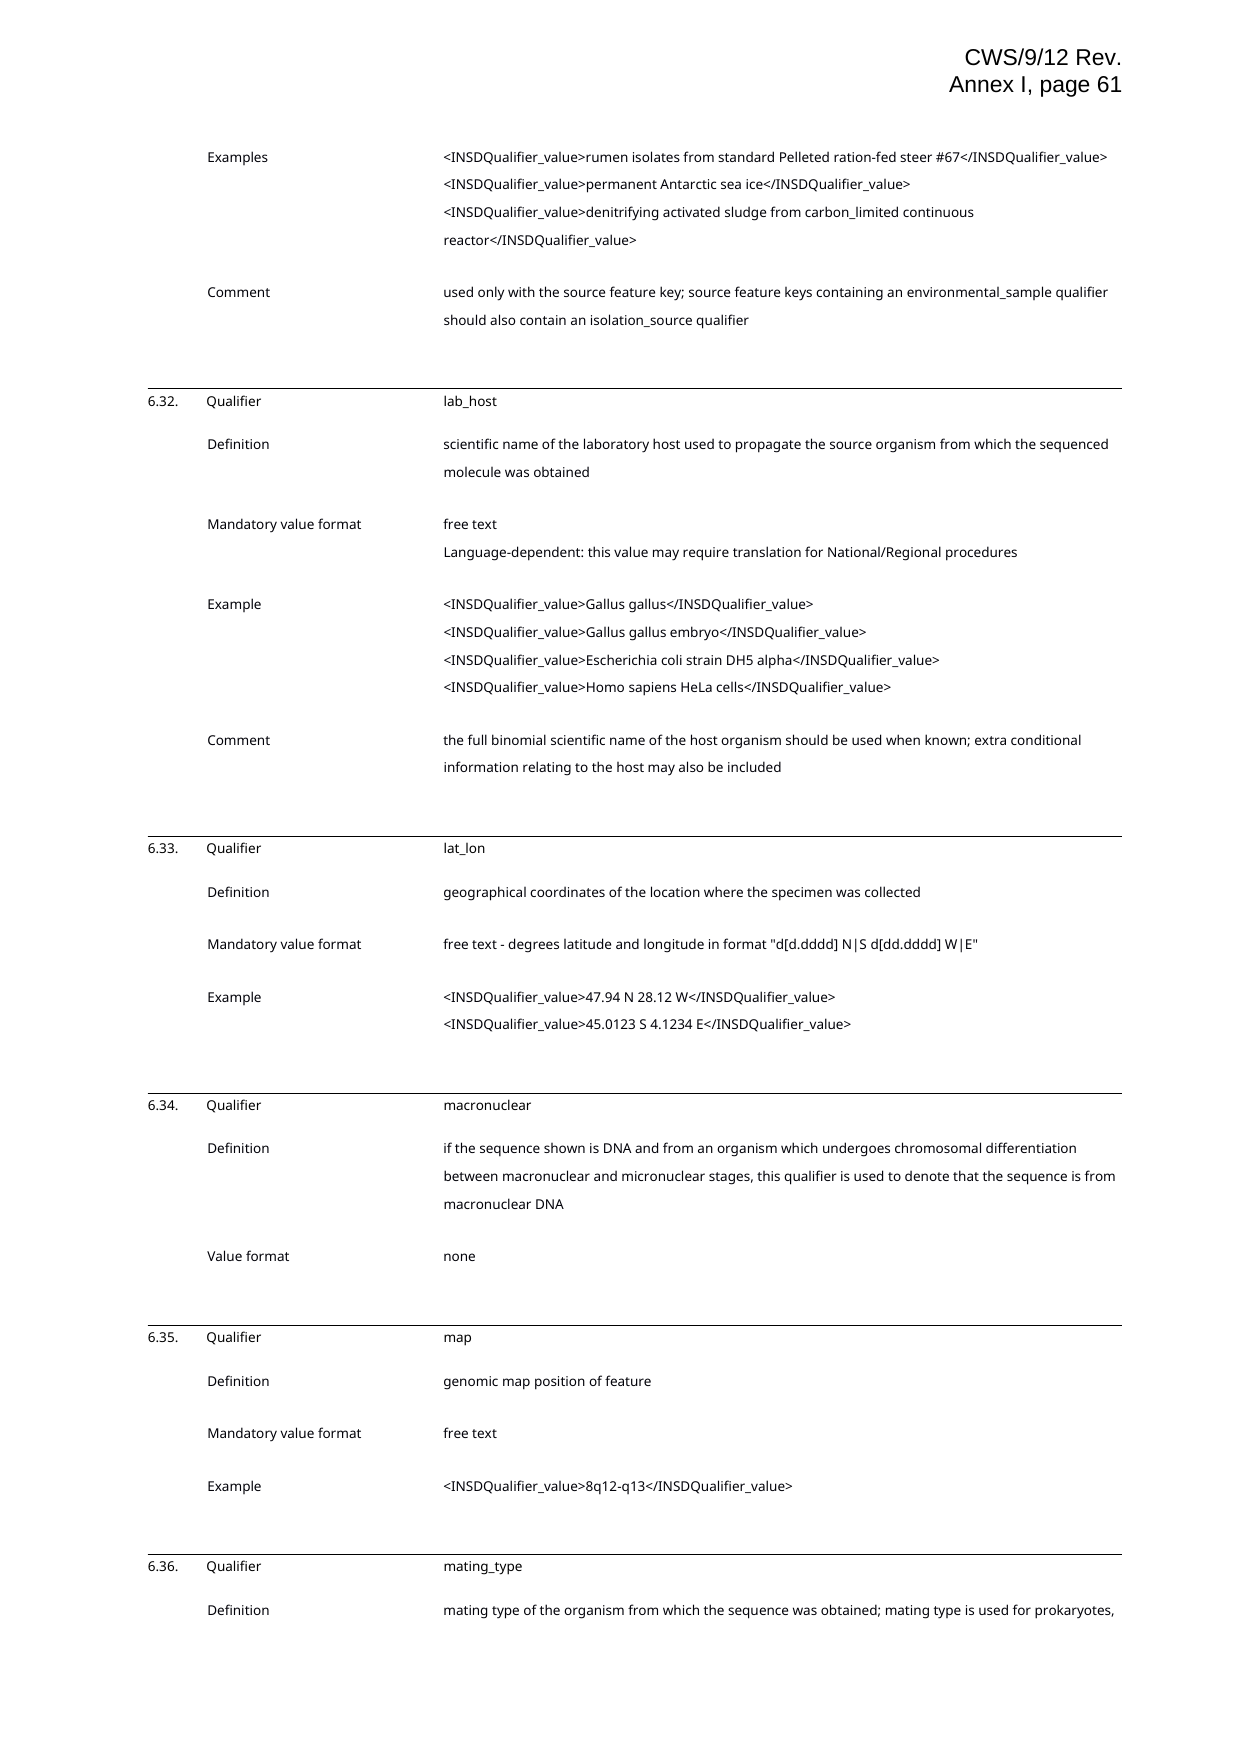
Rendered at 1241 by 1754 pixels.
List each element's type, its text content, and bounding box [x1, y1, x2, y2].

text Qualifier macronuclear [148, 1094, 1122, 1114]
text Example <INSDQualifier_value>8q12-q13</INSDQualifier_value> [207, 1477, 1122, 1495]
text Definition geographical coordinates of the location where the specimen was collected [207, 882, 1122, 901]
text Example <INSDQualifier_value>Gallus gallus</INSDQualifier_value> [207, 595, 1122, 614]
text Mandatory value format free text [207, 1424, 1122, 1442]
text <INSDQualifier_value>Homo sapiens HeLa cells</INSDQualifier_value> [443, 678, 1122, 697]
text <INSDQualifier_value>Gallus gallus embryo</INSDQualifier_value> [443, 623, 1122, 641]
text Mandatory value format free text Language-dependent: this value may require translation for National/Regional procedures [207, 515, 1122, 561]
text Definition genomic map position of feature [207, 1371, 1122, 1390]
text Example <INSDQualifier_value>47.94 N 28.12 W</INSDQualifier_value> [207, 988, 1122, 1006]
text <INSDQualifier_value>permanent Antarctic sea ice</INSDQualifier_value> [443, 175, 1122, 194]
text Definition scientific name of the laboratory host used to propagate the source organism from which the sequenced molecule was obtained [207, 435, 1122, 481]
text Value format none [207, 1247, 1122, 1266]
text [207, 1601, 1122, 1619]
text Definition if the sequence shown is DNA and from an organism which undergoes chromosomal differentiation between macronuclear and micronuclear stages, this qualifier is used to denote that the sequence is from macronuclear DNA [207, 1139, 1122, 1213]
text <INSDQualifier_value>Escherichia coli strain DH5 alpha</INSDQualifier_value> [443, 651, 1122, 669]
text Qualifier lat_lon [148, 837, 1122, 857]
text Comment used only with the source feature key; source feature keys containing an environmental_sample qualifier should also contain an isolation_source qualifier [207, 283, 1122, 329]
text Qualifier lab_host [148, 389, 1122, 410]
text Qualifier mating_type [148, 1555, 1122, 1576]
text <INSDQualifier_value>denitrifying activated sludge from carbon_limited continuous reactor</INSDQualifier_value> [443, 203, 1122, 249]
text Comment the full binomial scientific name of the host organism should be used when known; extra conditional information relating to the host may also be included [207, 731, 1122, 777]
text Examples <INSDQualifier_value>rumen isolates from standard Pelleted ration-fed steer #67</INSDQualifier_value> [207, 148, 1122, 166]
text <INSDQualifier_value>45.0123 S 4.1234 E</INSDQualifier_value> [443, 1015, 1122, 1034]
text Qualifier map [148, 1326, 1122, 1346]
text Mandatory value format free text - degrees latitude and longitude in format "d[d.dddd] N|S d[dd.dddd] W|E" [207, 935, 1122, 953]
